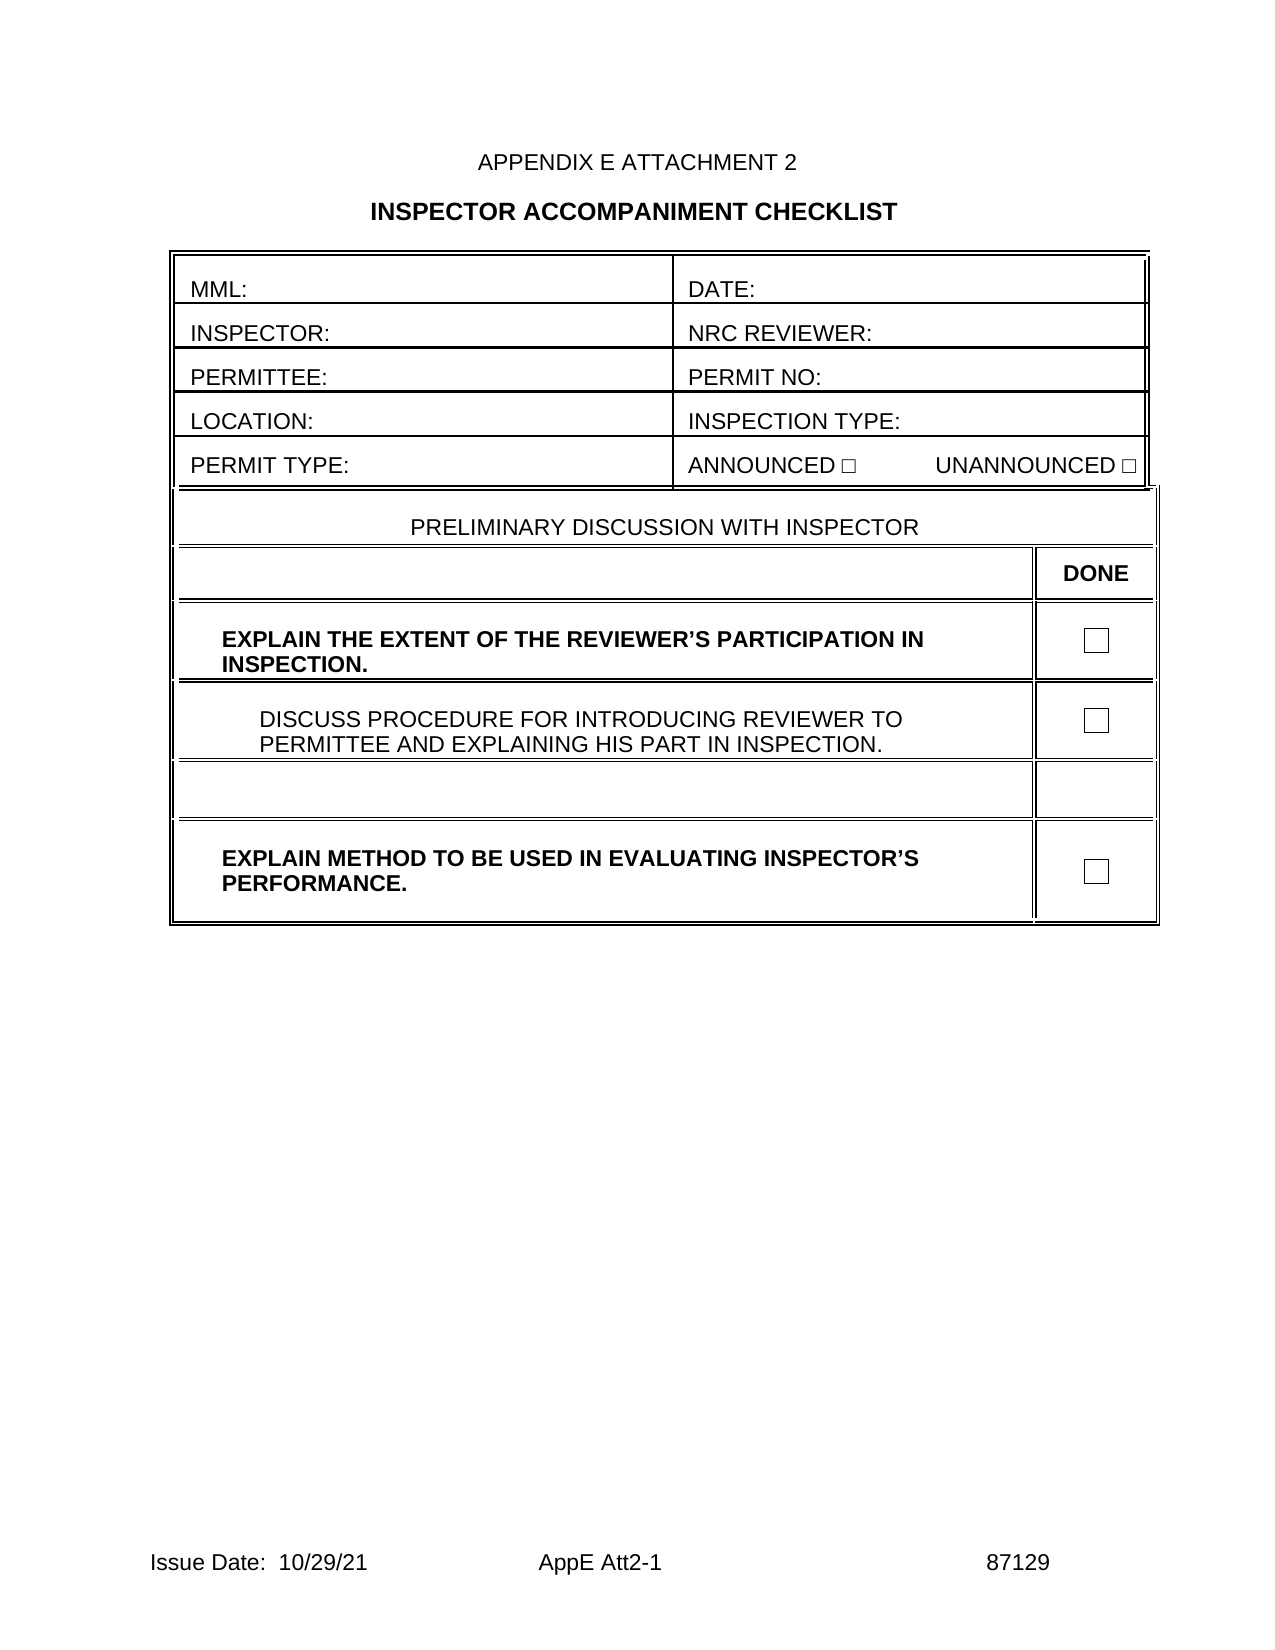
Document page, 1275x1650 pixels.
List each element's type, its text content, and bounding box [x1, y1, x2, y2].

table_cell NRC REVIEWER: [674, 304, 1144, 346]
table_cell PERMIT TYPE: [175, 437, 672, 484]
table_cell PERMITTEE: [175, 349, 672, 390]
table_header DATE: [673, 252, 1147, 302]
table_cell [1034, 758, 1158, 817]
table_cell [1034, 678, 1158, 758]
table_cell INSPECTION TYPE: [674, 393, 1144, 434]
table_cell PRELIMINARY DISCUSSION WITH INSPECTOR [172, 485, 1158, 543]
table_cell EXPLAIN METHOD TO BE USED IN EVALUATING INSPECTOR’S PERFORMANCE. [172, 817, 1034, 921]
table_cell [172, 758, 1034, 817]
table_cell EXPLAIN THE EXTENT OF THE REVIEWER’S PARTICIPATION IN INSPECTION. [172, 598, 1034, 678]
text INSPECTOR ACCOMPANIMENT CHECKLIST [150, 200, 1125, 225]
table_cell DISCUSS PROCEDURE FOR INTRODUCING REVIEWER TO PERMITTEE AND EXPLAINING HIS PART IN INSPECTION. [172, 678, 1034, 758]
table_cell PERMIT NO: [674, 349, 1144, 390]
table_cell [172, 544, 1034, 598]
table_cell LOCATION: [175, 393, 672, 434]
table_cell INSPECTOR: [175, 304, 672, 346]
table_cell ANNOUNCED □ UNANNOUNCED □ [674, 437, 1144, 484]
table_cell [1034, 817, 1158, 921]
table_cell [1034, 598, 1158, 678]
text APPENDIX E ATTACHMENT 2 [150, 150, 1125, 175]
table_header MML: [175, 256, 672, 302]
table_cell DONE [1034, 544, 1158, 598]
